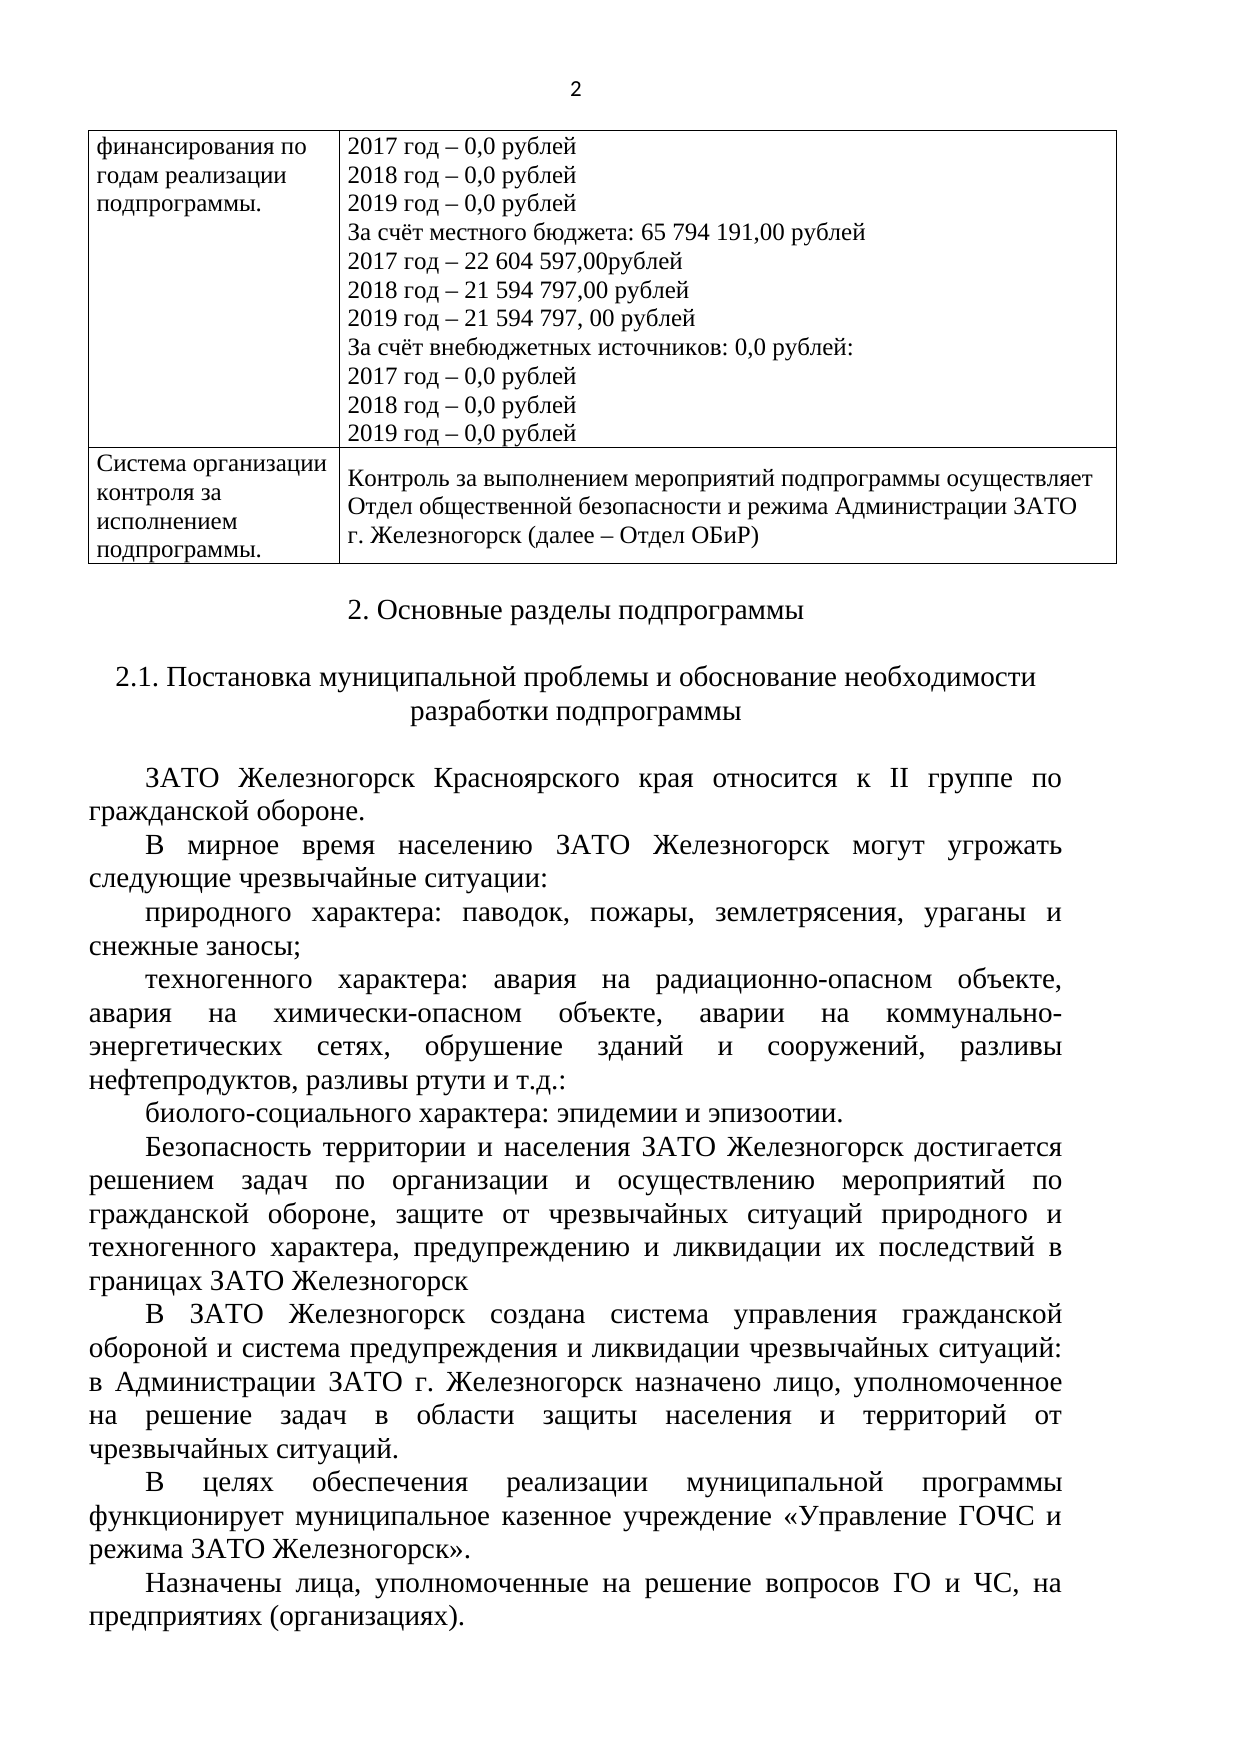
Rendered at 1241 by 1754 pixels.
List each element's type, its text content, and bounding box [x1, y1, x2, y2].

list 2. Основные разделы подпрограммы [89, 592, 1063, 626]
text В целях обеспечения реализации муниципальной программы функционирует муниципальное казенное учреждение «Управление ГОЧС и режима ЗАТО Железногорск». [89, 1464, 1063, 1565]
table_cell Контроль за выполнением мероприятий подпрограммы осуществляет Отдел общественной безопасности и режима Администрации ЗАТО г. Железногорск (далее – Отдел ОБиР) [340, 448, 1116, 563]
text биолого-социального характера: эпидемии и эпизоотии. [89, 1095, 1063, 1129]
text природного характера: паводок, пожары, землетрясения, ураганы и снежные заносы; [89, 894, 1063, 961]
text Назначены лица, уполномоченные на решение вопросов ГО и ЧС, на предприятиях (организациях). [89, 1565, 1063, 1632]
text В ЗАТО Железногорск создана система управления гражданской обороной и система предупреждения и ликвидации чрезвычайных ситуаций: в Администрации ЗАТО г. Железногорск назначено лицо, уполномоченное на решение задач в области защиты населения и территорий от чрезвычайных ситуаций. [89, 1297, 1063, 1464]
list 2.1. Постановка муниципальной проблемы и обоснование необходимости разработки подпрограммы [89, 659, 1063, 726]
text Безопасность территории и населения ЗАТО Железногорск достигается решением задач по организации и осуществлению мероприятий по гражданской обороне, защите от чрезвычайных ситуаций природного и техногенного характера, предупреждению и ликвидации их последствий в границах ЗАТО Железногорск [89, 1129, 1063, 1297]
text ЗАТО Железногорск Красноярского края относится к II группе по гражданской обороне. [89, 760, 1063, 827]
table_cell Система организации контроля за исполнением подпрограммы. [89, 448, 339, 563]
text В мирное время населению ЗАТО Железногорск могут угрожать следующие чрезвычайные ситуации: [89, 827, 1063, 894]
text техногенного характера: авария на радиационно-опасном объекте, авария на химически-опасном объекте, аварии на коммунально-энергетических сетях, обрушение зданий и сооружений, разливы нефтепродуктов, разливы ртути и т.д.: [89, 961, 1063, 1095]
